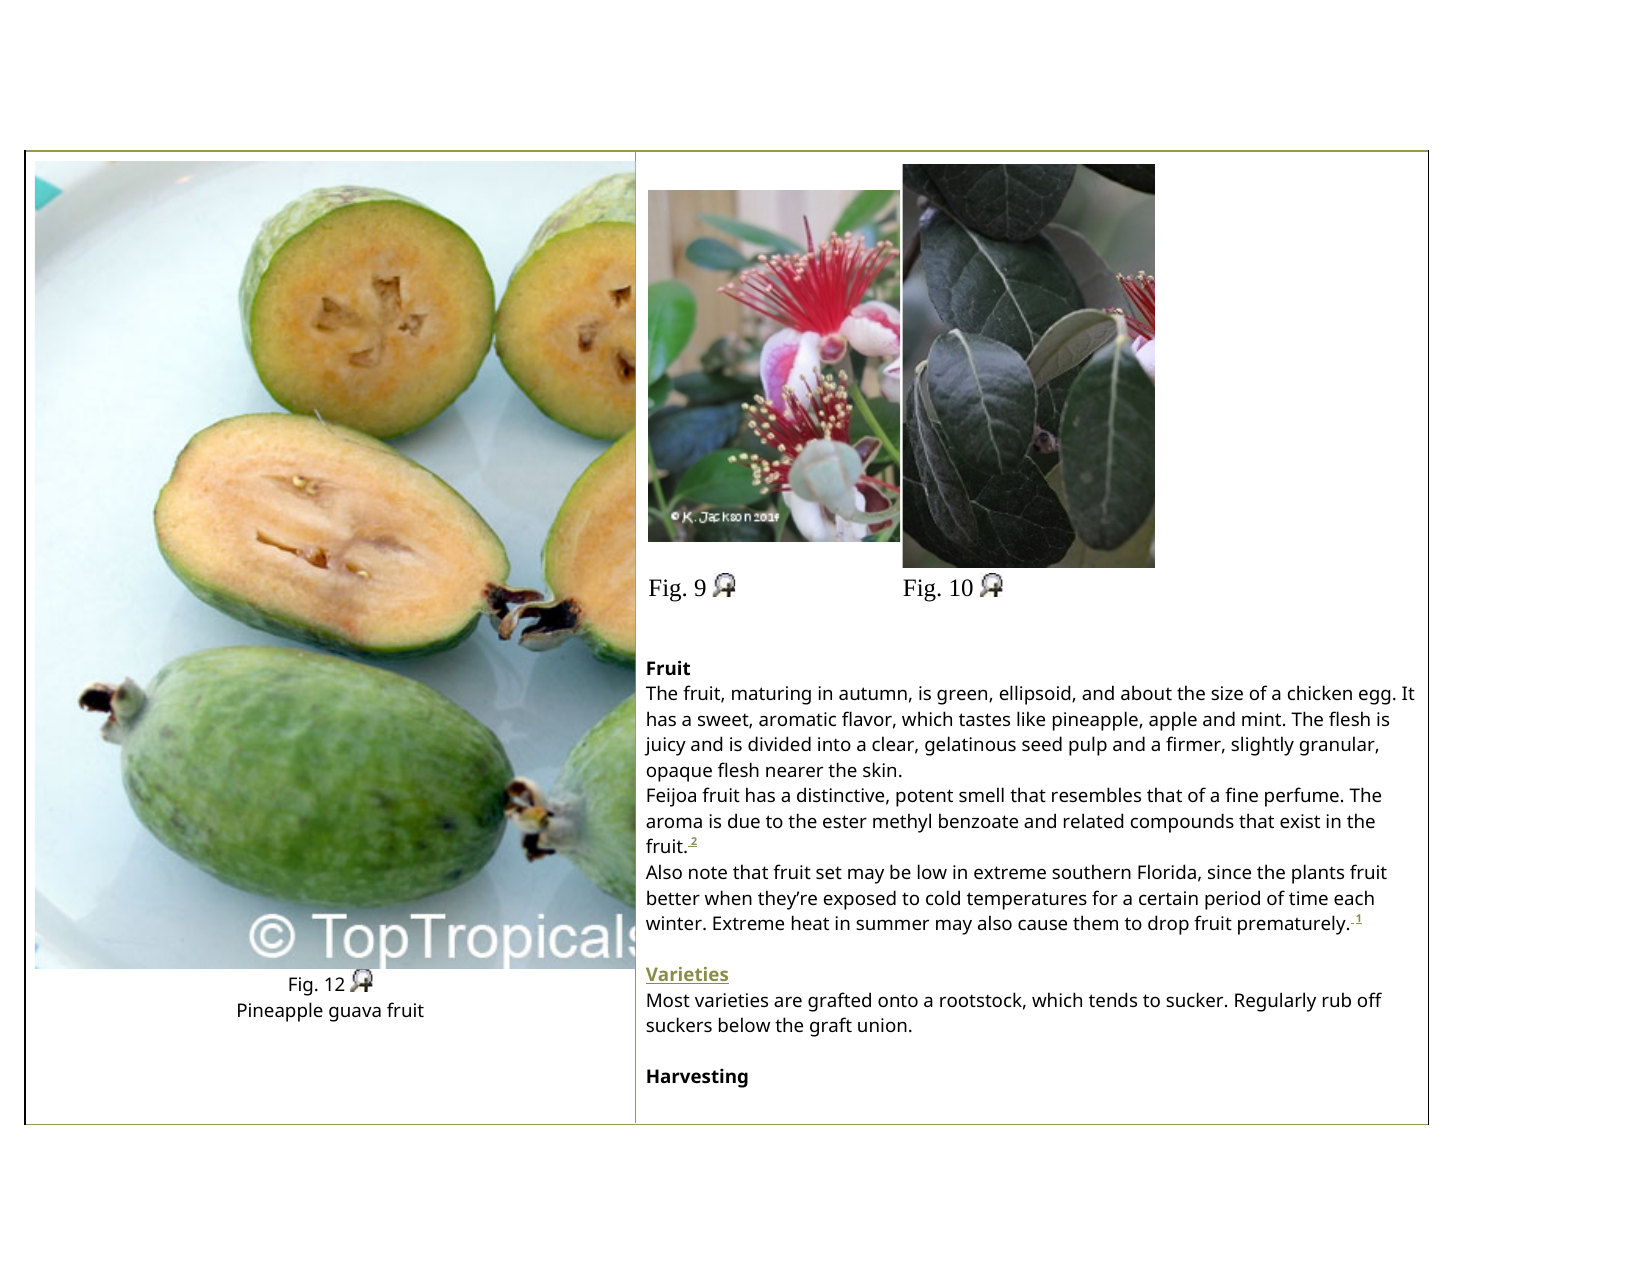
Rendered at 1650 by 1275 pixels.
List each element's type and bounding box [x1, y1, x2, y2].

picture [712, 573, 736, 597]
picture [902, 164, 1155, 568]
picture [979, 573, 1003, 597]
picture [34, 161, 636, 992]
table_cell [26, 152, 635, 1123]
table_cell [636, 152, 1428, 1123]
picture [648, 190, 901, 542]
